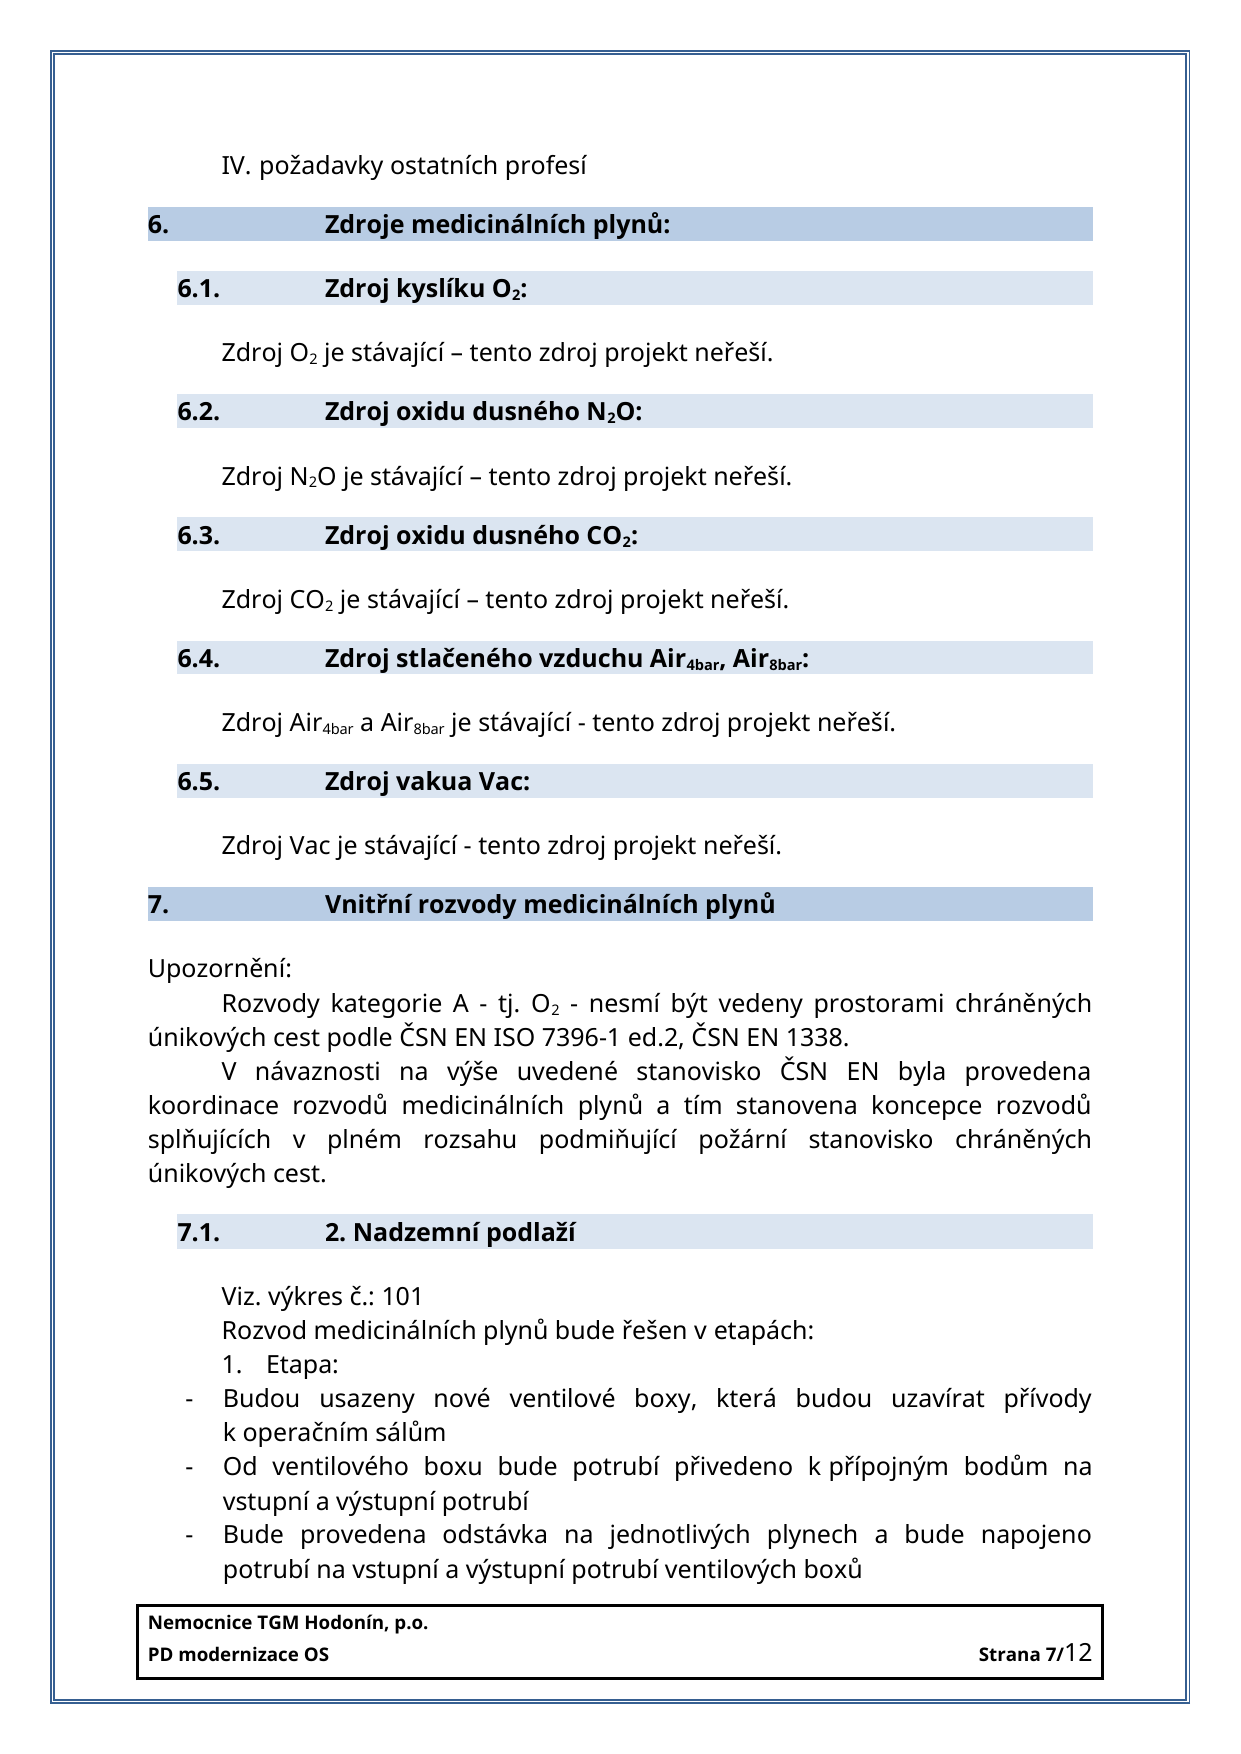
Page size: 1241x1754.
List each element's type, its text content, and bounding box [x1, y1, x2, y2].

text Rozvod medicinálních plynů bude řešen v etapách: [148, 1313, 1093, 1347]
list Zdroj vakua Vac: [177, 764, 1093, 798]
text Zdroj Air4bar a Air8bar je stávající - tento zdroj projekt neřeší. [148, 705, 1093, 739]
text Zdroj O2 je stávající – tento zdroj projekt neřeší. [148, 335, 1093, 369]
list Etapa: [221, 1347, 1093, 1381]
list Zdroj oxidu dusného CO2: [177, 517, 1093, 551]
text V návaznosti na výše uvedené stanovisko ČSN EN byla provedena koordinace rozvodů medicinálních plynů a tím stanovena koncepce rozvodů splňujících v plném rozsahu podmiňující požární stanovisko chráněných únikových cest. [148, 1053, 1093, 1189]
list Bude provedena odstávka na jednotlivých plynech a bude napojeno potrubí na vstupní a výstupní potrubí ventilových boxů [185, 1517, 1093, 1585]
list Zdroj kyslíku O2: [177, 271, 1093, 305]
text Zdroj CO2 je stávající – tento zdroj projekt neřeší. [148, 581, 1093, 616]
list Zdroje medicinálních plynů: [148, 207, 1093, 241]
text Zdroj N2O je stávající – tento zdroj projekt neřeší. [148, 458, 1093, 492]
text Rozvody kategorie A - tj. O2 - nesmí být vedeny prostorami chráněných únikových cest podle ČSN EN ISO 7396-1 ed.2, ČSN EN 1338. [148, 985, 1093, 1053]
text Viz. výkres č.: 101 [148, 1279, 1093, 1313]
list požadavky ostatních profesí [221, 148, 1093, 182]
list Vnitřní rozvody medicinálních plynů [148, 887, 1093, 921]
list Zdroj stlačeného vzduchu Air4bar, Air8bar: [177, 641, 1093, 674]
list Zdroj oxidu dusného N2O: [177, 394, 1093, 428]
text Zdroj Vac je stávající - tento zdroj projekt neřeší. [148, 828, 1093, 862]
list 2. Nadzemní podlaží [177, 1214, 1093, 1249]
text Upozornění: [148, 951, 1093, 985]
list Od ventilového boxu bude potrubí přivedeno k přípojným bodům na vstupní a výstupní potrubí [185, 1449, 1093, 1517]
list Budou usazeny nové ventilové boxy, která budou uzavírat přívody k operačním sálům [185, 1381, 1093, 1449]
